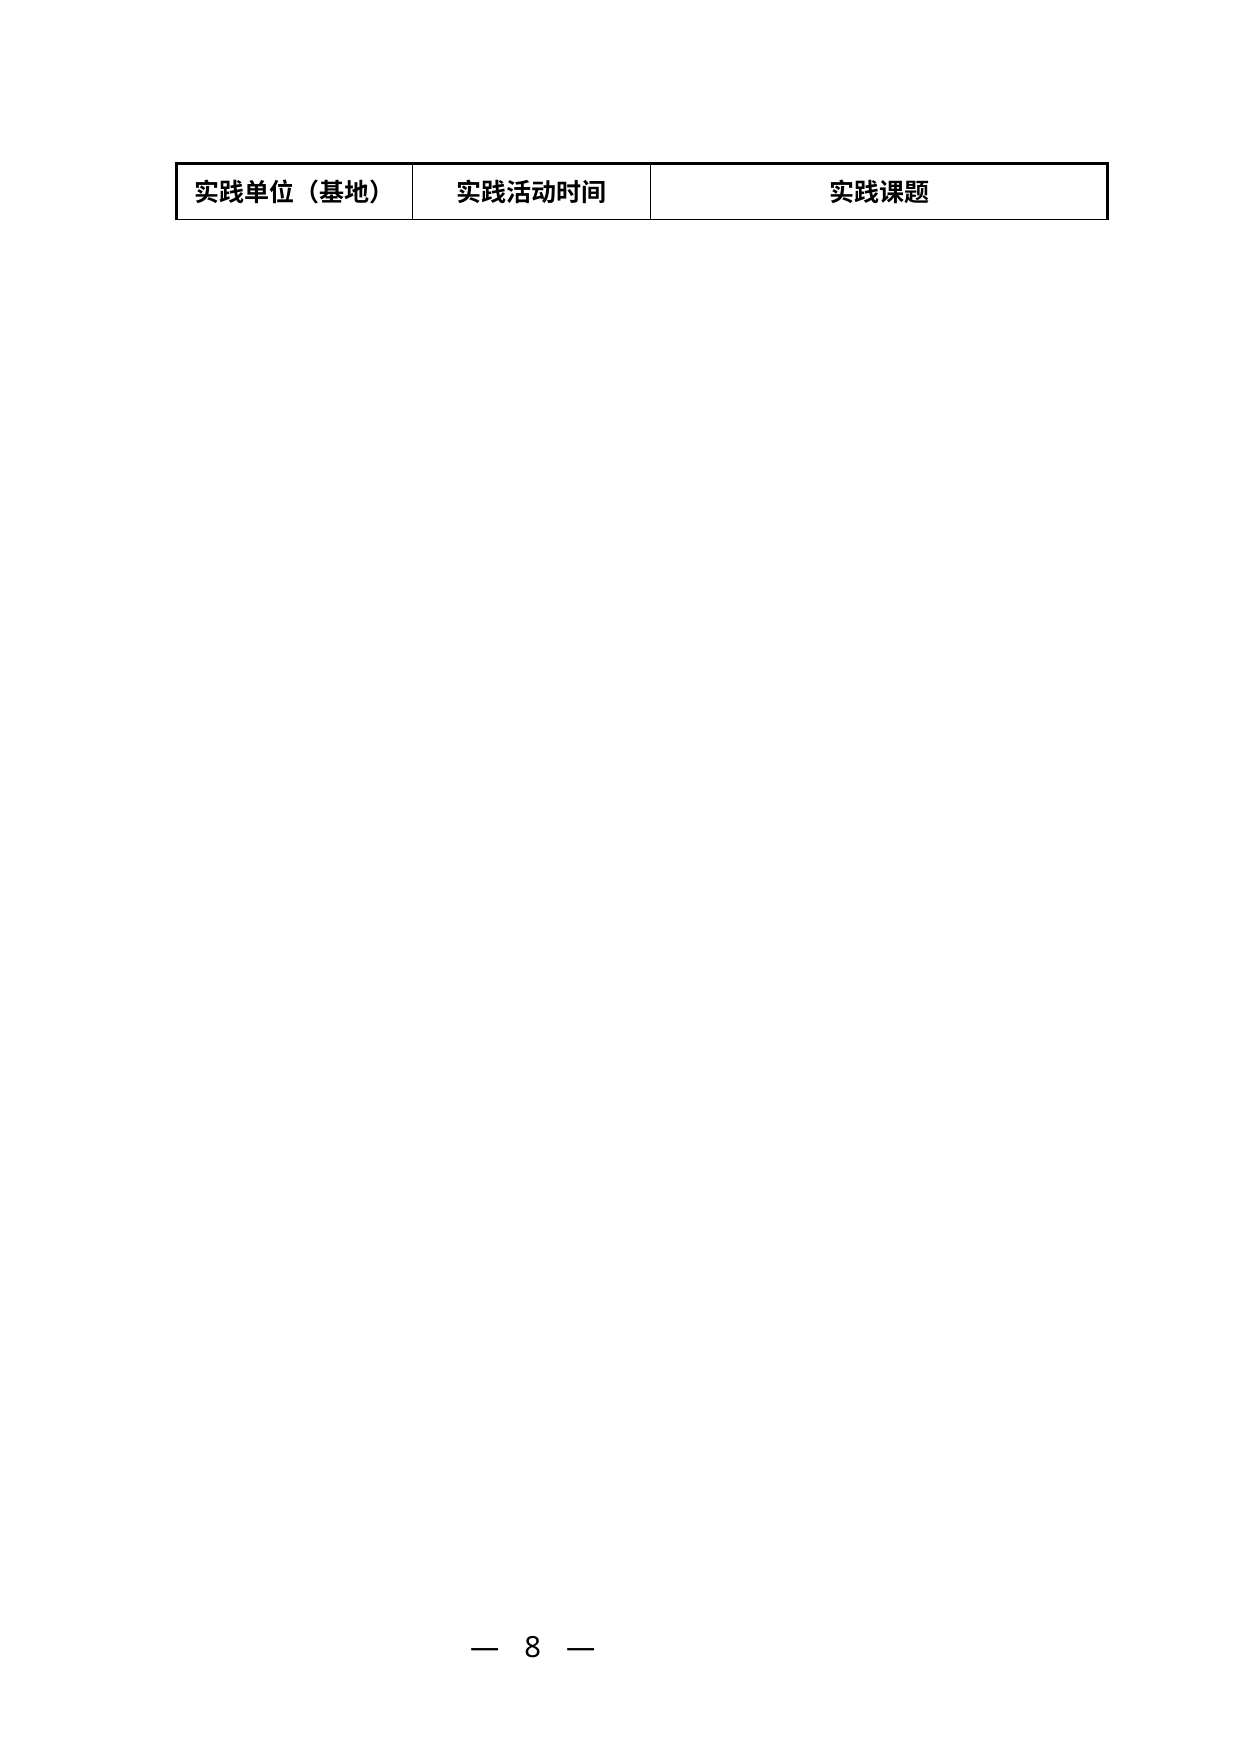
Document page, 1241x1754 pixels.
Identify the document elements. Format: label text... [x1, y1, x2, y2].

table_header 实践单位（基地） [178, 165, 412, 218]
table_header 实践活动时间 [413, 165, 650, 218]
table_header 实践课题 [651, 165, 1106, 218]
